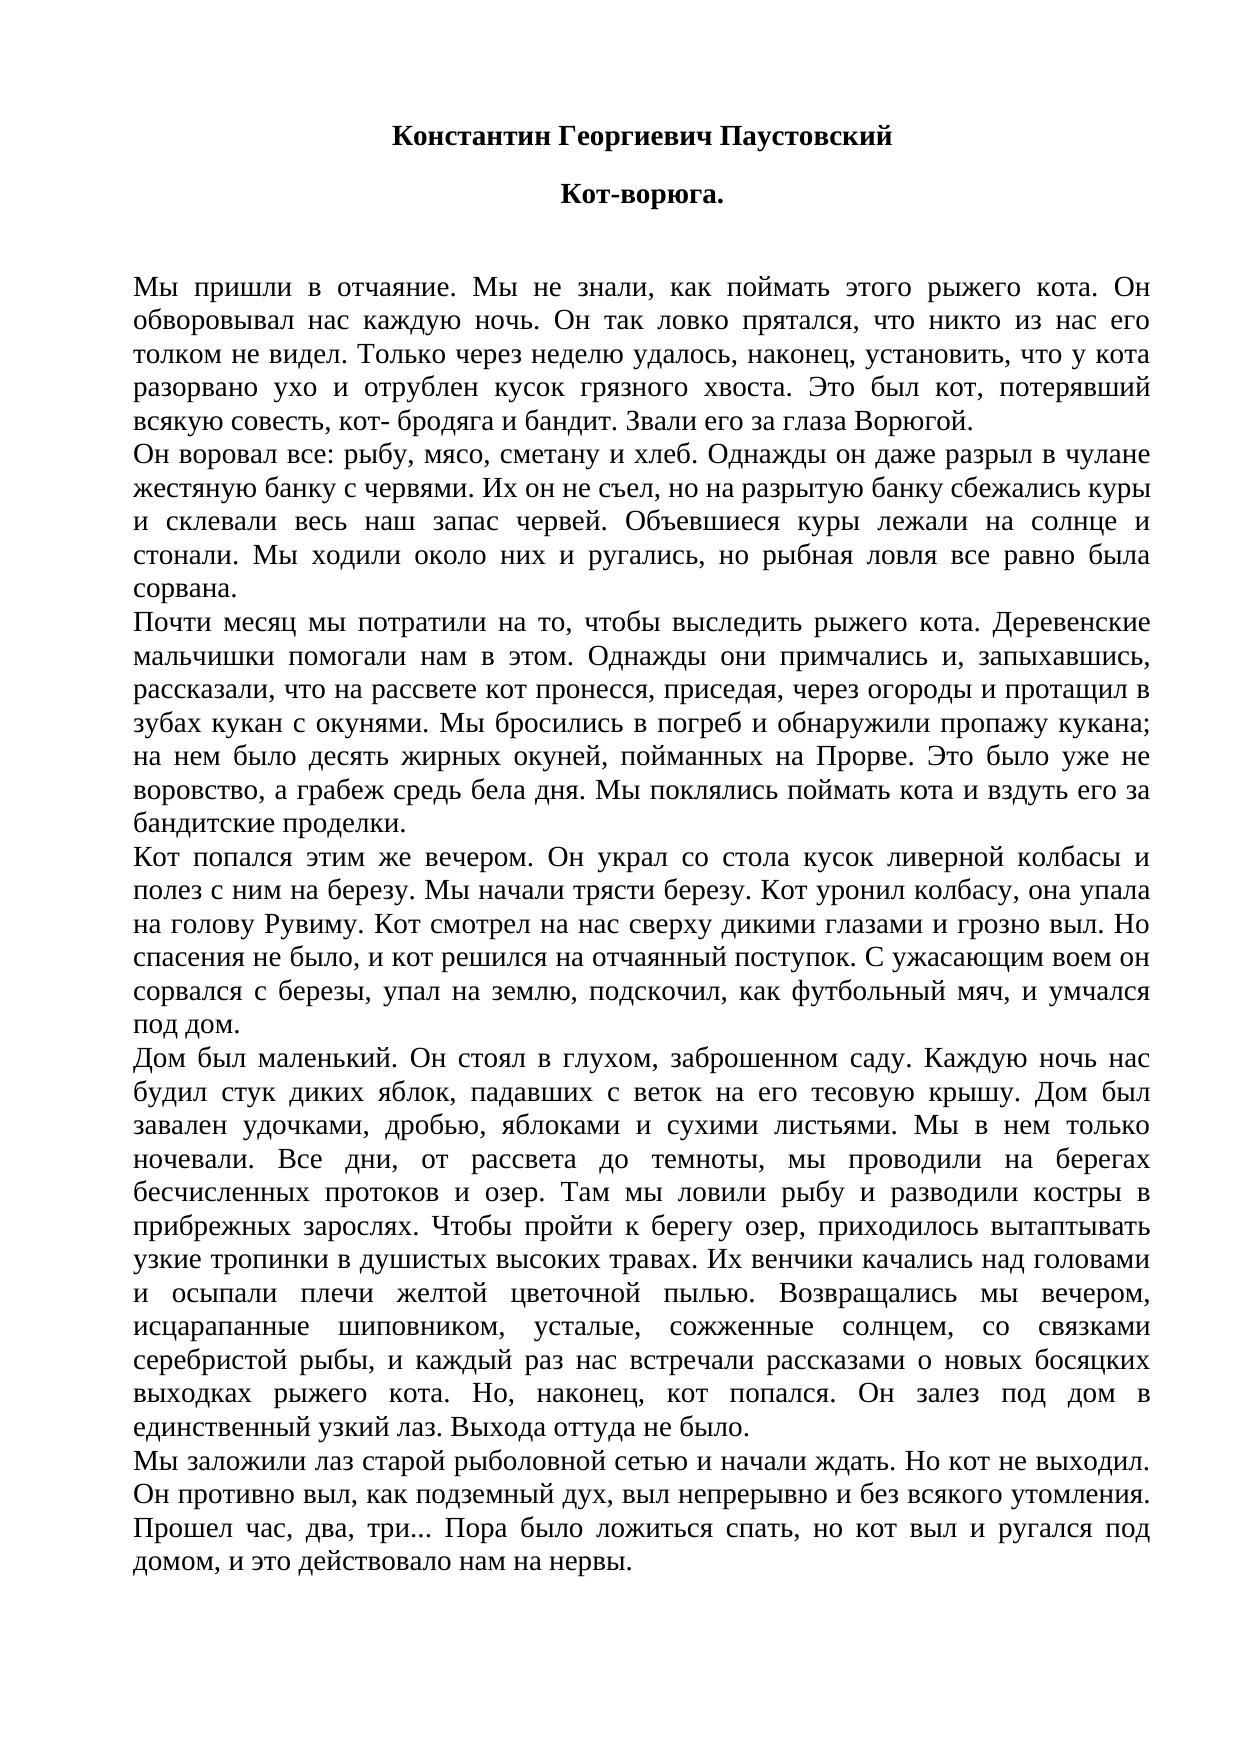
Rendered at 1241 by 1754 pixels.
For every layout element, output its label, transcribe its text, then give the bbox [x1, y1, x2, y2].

text Мы пришли в отчаяние. Мы не знали, как поймать этого рыжего кота. Он обворовывал нас каждую ночь. Он так ловко прятался, что никто из нас его толком не видел. Только через неделю удалось, наконец, установить, что у кота разорвано ухо и отрублен кусок грязного хвоста. Это был кот, потерявший всякую совесть, кот- бродяга и бандит. Звали его за глаза Ворюгой. [133, 269, 1152, 436]
text Он воровал все: рыбу, мясо, сметану и хлеб. Однажды он даже разрыл в чулане жестяную банку с червями. Их он не съел, но на разрытую банку сбежались куры и склевали весь наш запас червей. Объевшиеся куры лежали на солнце и стонали. Мы ходили около них и ругались, но рыбная ловля все равно была сорвана. [133, 436, 1152, 604]
text Кот попался этим же вечером. Он украл со стола кусок ливерной колбасы и полез с ним на березу. Мы начали трясти березу. Кот уронил колбасу, она упала на голову Рувиму. Кот смотрел на нас сверху дикими глазами и грозно выл. Но спасения не было, и кот решился на отчаянный поступок. С ужасающим воем он сорвался с березы, упал на землю, подскочил, как футбольный мяч, и умчался под дом. [133, 839, 1152, 1040]
text Кот-ворюга. [133, 177, 1152, 210]
text Почти месяц мы потратили на то, чтобы выследить рыжего кота. Деревенские мальчишки помогали нам в этом. Однажды они примчались и, запыхавшись, рассказали, что на рассвете кот пронесся, приседая, через огороды и протащил в зубах кукан с окунями. Мы бросились в погреб и обнаружили пропажу кукана; на нем было десять жирных окуней, пойманных на Прорве. Это было уже не воровство, а грабеж средь бела дня. Мы поклялись поймать кота и вздуть его за бандитские проделки. [133, 604, 1152, 839]
text Мы заложили лаз старой рыболовной сетью и начали ждать. Но кот не выходил. Он противно выл, как подземный дух, выл непрерывно и без всякого утомления. Прошел час, два, три... Пора было ложиться спать, но кот выл и ругался под домом, и это действовало нам на нервы. [133, 1443, 1152, 1577]
text Константин Георгиевич Паустовский [133, 118, 1152, 152]
text Дом был маленький. Он стоял в глухом, заброшенном саду. Каждую ночь нас будил стук диких яблок, падавших с веток на его тесовую крышу. Дом был завален удочками, дробью, яблоками и сухими листьями. Мы в нем только ночевали. Все дни, от рассвета до темноты, мы проводили на берегах бесчисленных протоков и озер. Там мы ловили рыбу и разводили костры в прибрежных зарослях. Чтобы пройти к берегу озер, приходилось вытаптывать узкие тропинки в душистых высоких травах. Их венчики качались над головами и осыпали плечи желтой цветочной пылью. Возвращались мы вечером, исцарапанные шиповником, усталые, сожженные солнцем, со связками серебристой рыбы, и каждый раз нас встречали рассказами о новых босяцких выходках рыжего кота. Но, наконец, кот попался. Он залез под дом в единственный узкий лаз. Выхода оттуда не было. [133, 1040, 1152, 1443]
